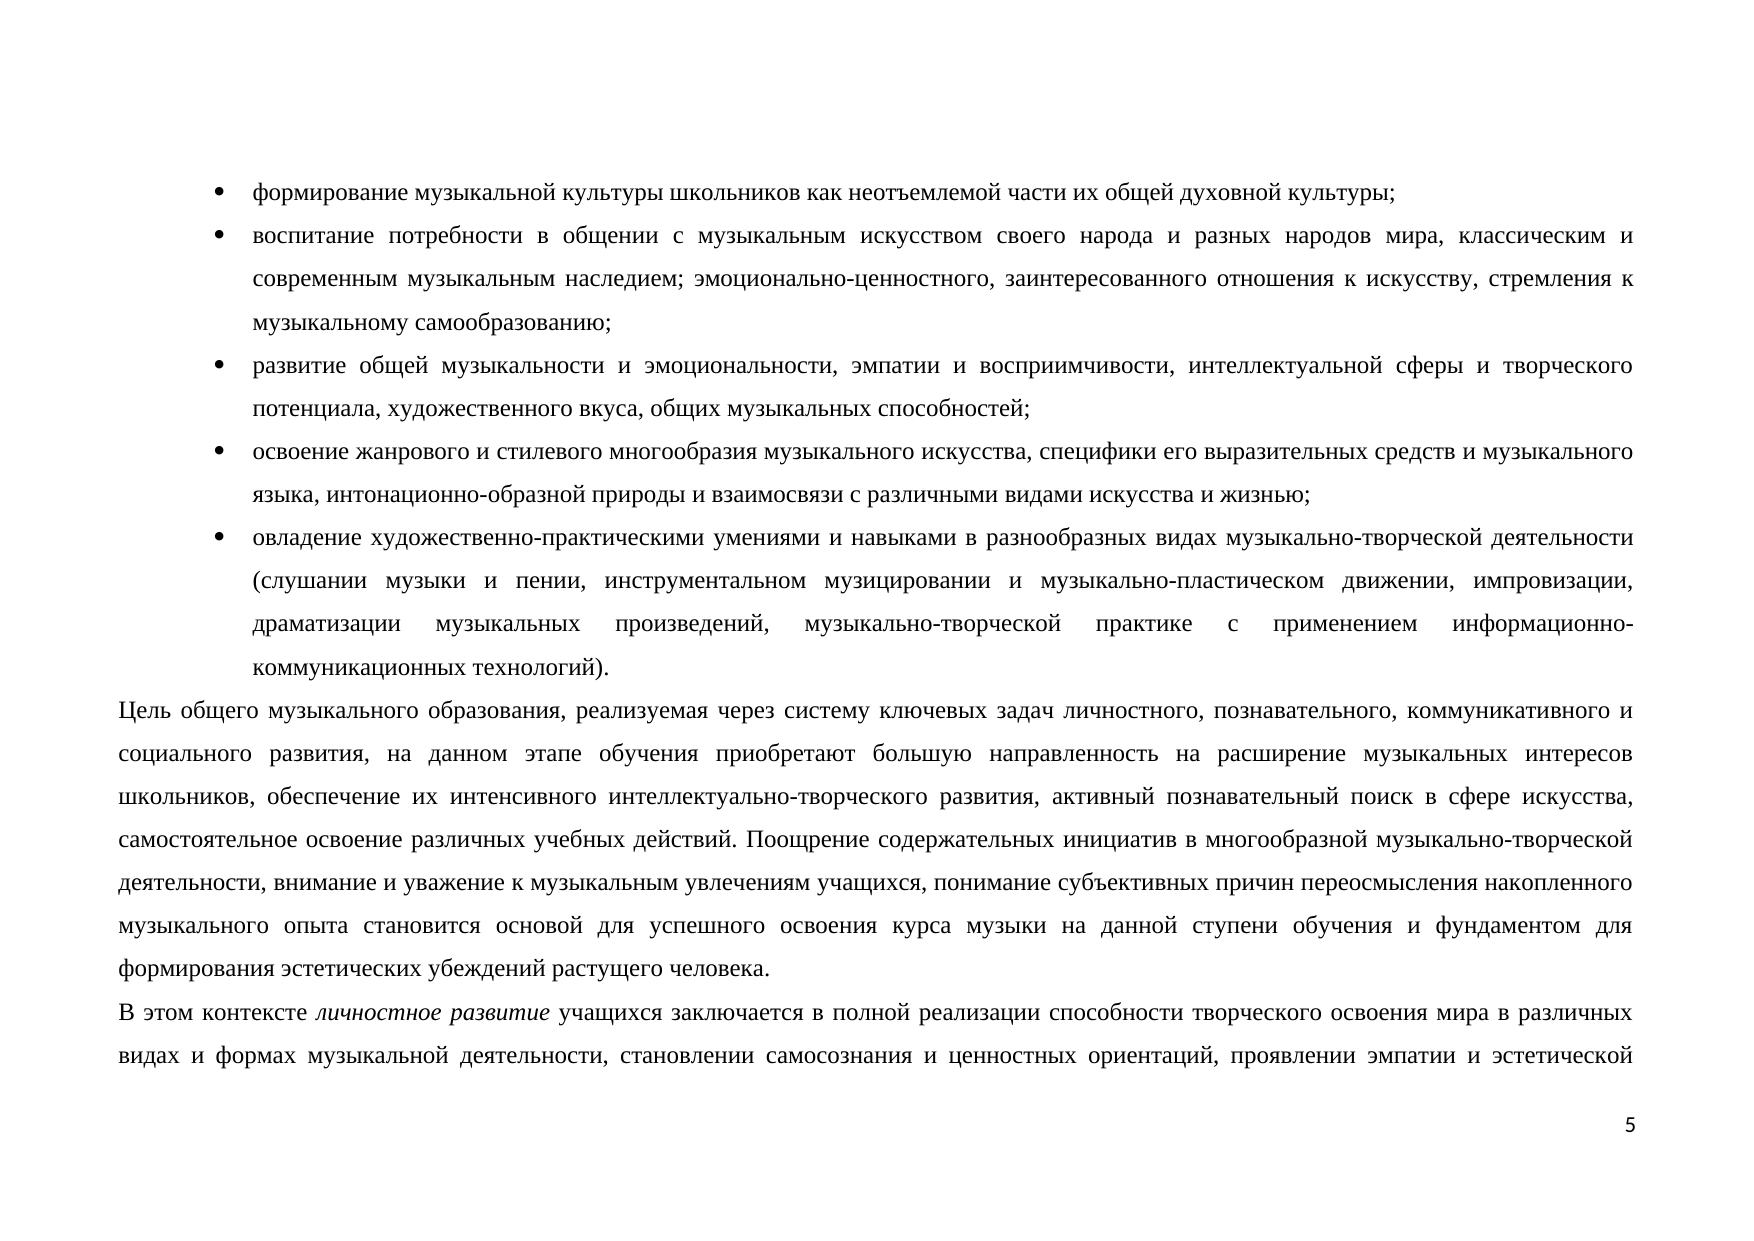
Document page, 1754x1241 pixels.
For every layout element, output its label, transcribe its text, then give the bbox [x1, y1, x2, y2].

list воспитание потребности в общении с музыкальным искусством своего народа и разных народов мира, классическим и современным музыкальным наследием; эмоционально-ценностного, заинтересованного отношения к искусству, стремления к музыкальному самообразованию; [215, 220, 1635, 335]
list формирование музыкальной культуры школьников как неотъемлемой части их общей духовной культуры; [215, 177, 1635, 206]
list освоение жанрового и стилевого многообразия музыкального искусства, специфики его выразительных средств и музыкального языка, интонационно-образной природы и взаимосвязи с различными видами искусства и жизнью; [215, 436, 1635, 508]
list развитие общей музыкальности и эмоциональности, эмпатии и восприимчивости, интеллектуальной сферы и творческого потенциала, художественного вкуса, общих музыкальных способностей; [215, 350, 1635, 422]
text Цель общего музыкального образования, реализуемая через систему ключевых задач личностного, познавательного, коммуникативного и социального развития, на данном этапе обучения приобретают большую направленность на расширение музыкальных интересов школьников, обеспечение их интенсивного интеллектуально-творческого развития, активный познавательный поиск в сфере искусства, самостоятельное освоение различных учебных действий. Поощрение содержательных инициатив в многообразной музыкально-творческой деятельности, внимание и уважение к музыкальным увлечениям учащихся, понимание субъективных причин переосмысления накопленного музыкального опыта становится основой для успешного освоения курса музыки на данной ступени обучения и фундаментом для формирования эстетических убеждений растущего человека. [118, 695, 1635, 982]
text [118, 997, 1635, 1068]
list овладение художественно-практическими умениями и навыками в разнообразных видах музыкально-творческой деятельности (слушании музыки и пении, инструментальном музицировании и музыкально-пластическом движении, импровизации, драматизации музыкальных произведений, музыкально-творческой практике с применением информационно-коммуникационных технологий). [215, 522, 1635, 680]
